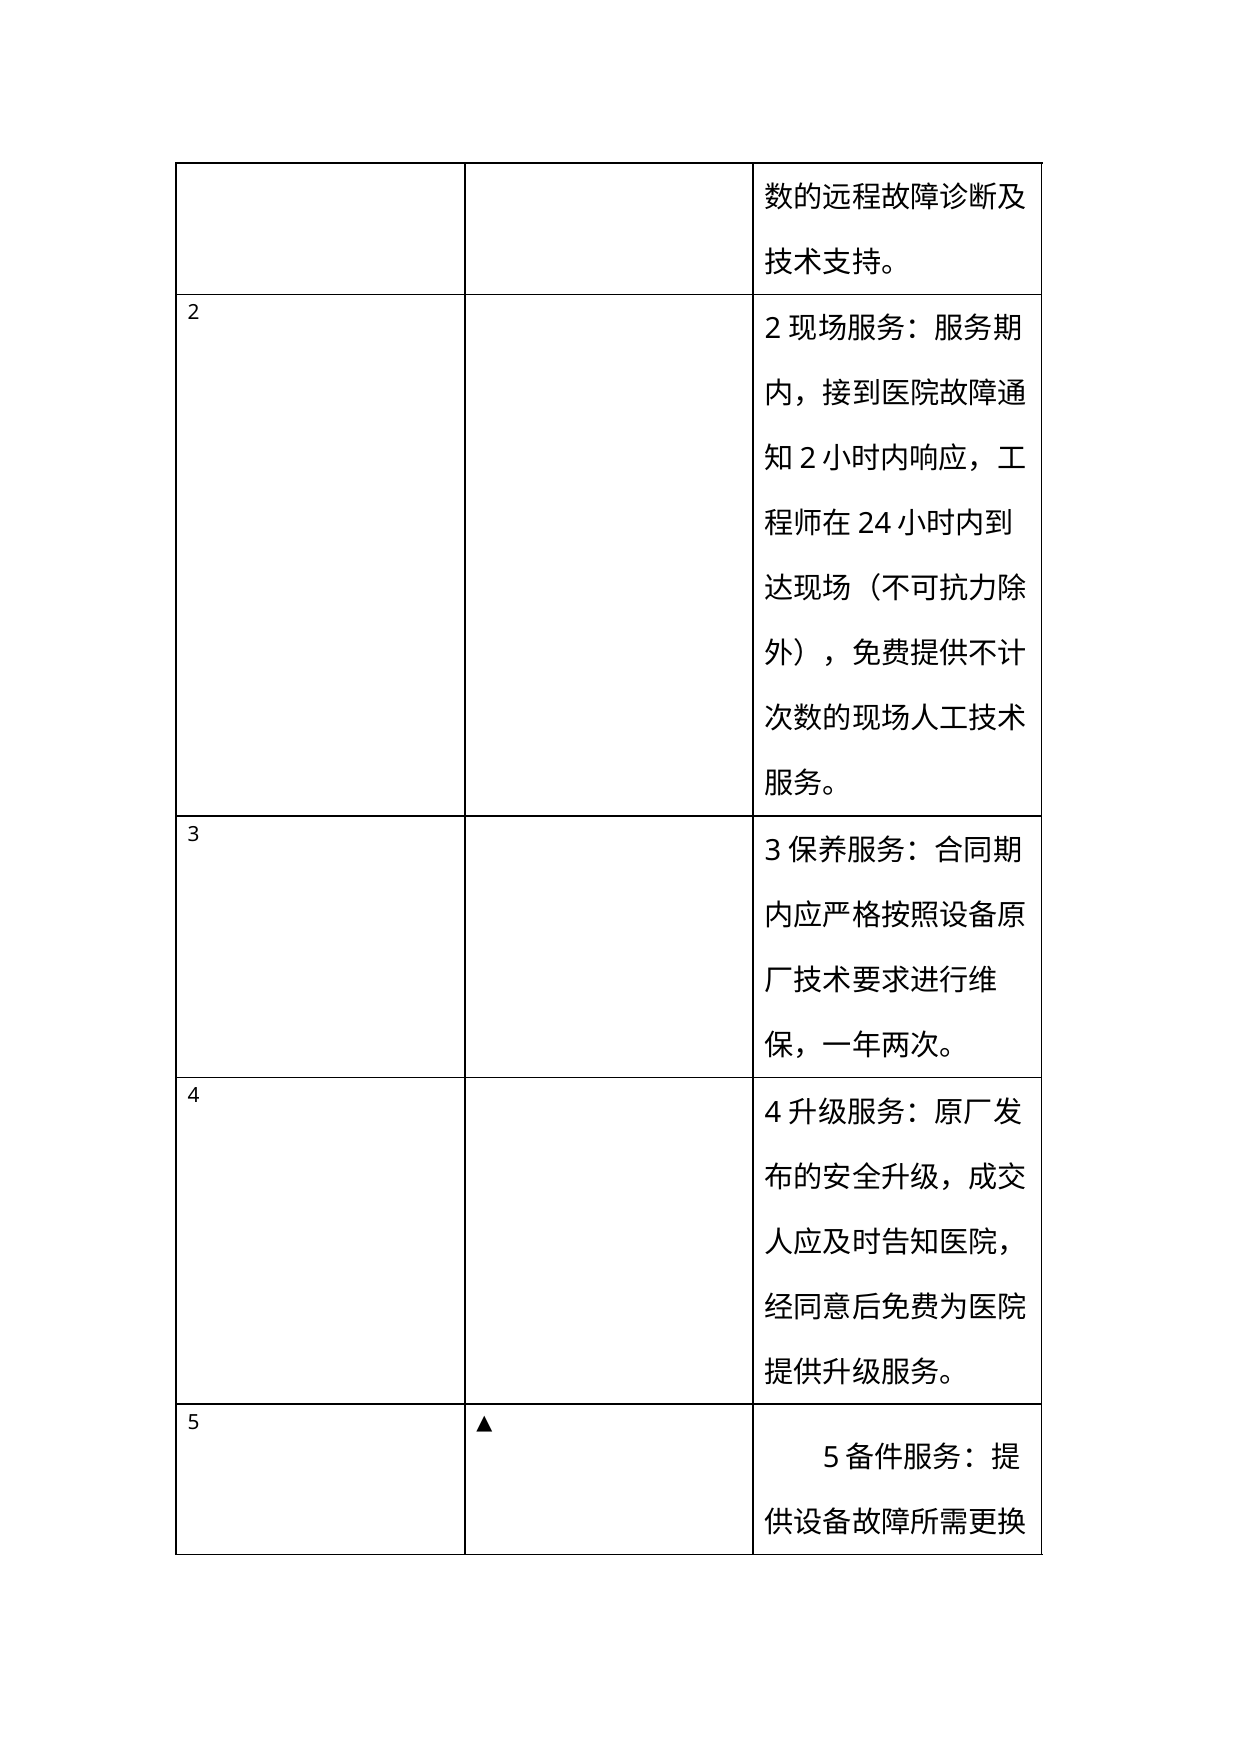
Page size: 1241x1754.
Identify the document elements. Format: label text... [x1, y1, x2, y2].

table_cell 4 升级服务：原厂发布的安全升级，成交人应及时告知医院，经同意后免费为医院提供升级服务。 [754, 1078, 1041, 1403]
table_cell [466, 817, 752, 1077]
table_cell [754, 164, 1041, 293]
table_cell [466, 1078, 752, 1403]
table_cell 2 现场服务：服务期内，接到医院故障通知2小时内响应，工程师在24小时内到达现场（不可抗力除外），免费提供不计次数的现场人工技术服务。 [754, 295, 1041, 815]
table_cell 5 [177, 1405, 464, 1553]
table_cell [754, 1405, 1041, 1553]
table_cell 3 [177, 817, 464, 1077]
table_cell ▲ [466, 164, 752, 293]
table_cell 4 [177, 1078, 464, 1403]
table_cell ▲ [466, 1405, 752, 1553]
table_cell 3 保养服务：合同期内应严格按照设备原厂技术要求进行维保，一年两次。 [754, 817, 1041, 1077]
table_cell 1 [177, 164, 464, 293]
table_cell [466, 295, 752, 815]
table_cell 2 [177, 295, 464, 815]
